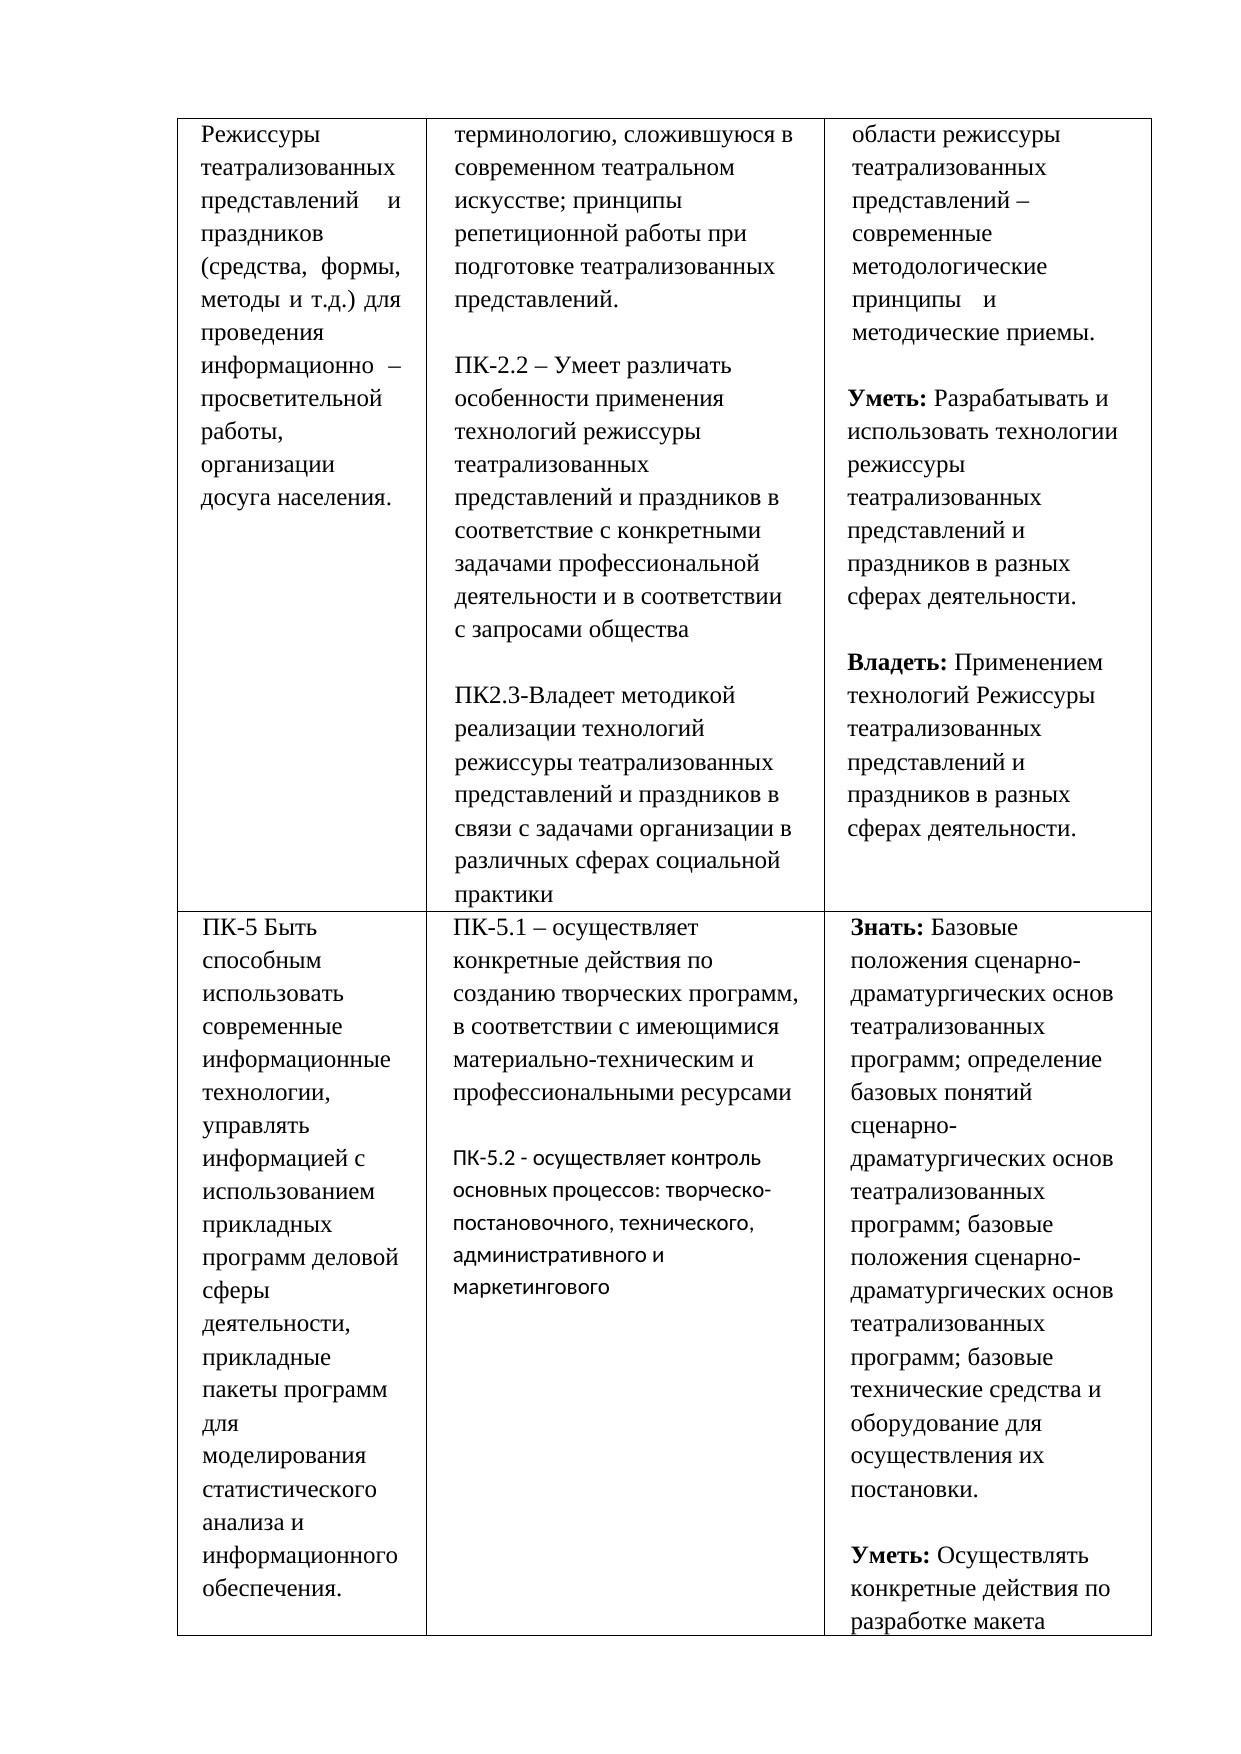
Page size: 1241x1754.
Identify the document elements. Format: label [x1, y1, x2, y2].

table_cell [825, 912, 1151, 1634]
table_cell [427, 119, 824, 911]
table_cell [178, 119, 426, 911]
table_cell [427, 912, 824, 1634]
table_cell [178, 912, 426, 1634]
table_cell [825, 119, 1151, 911]
